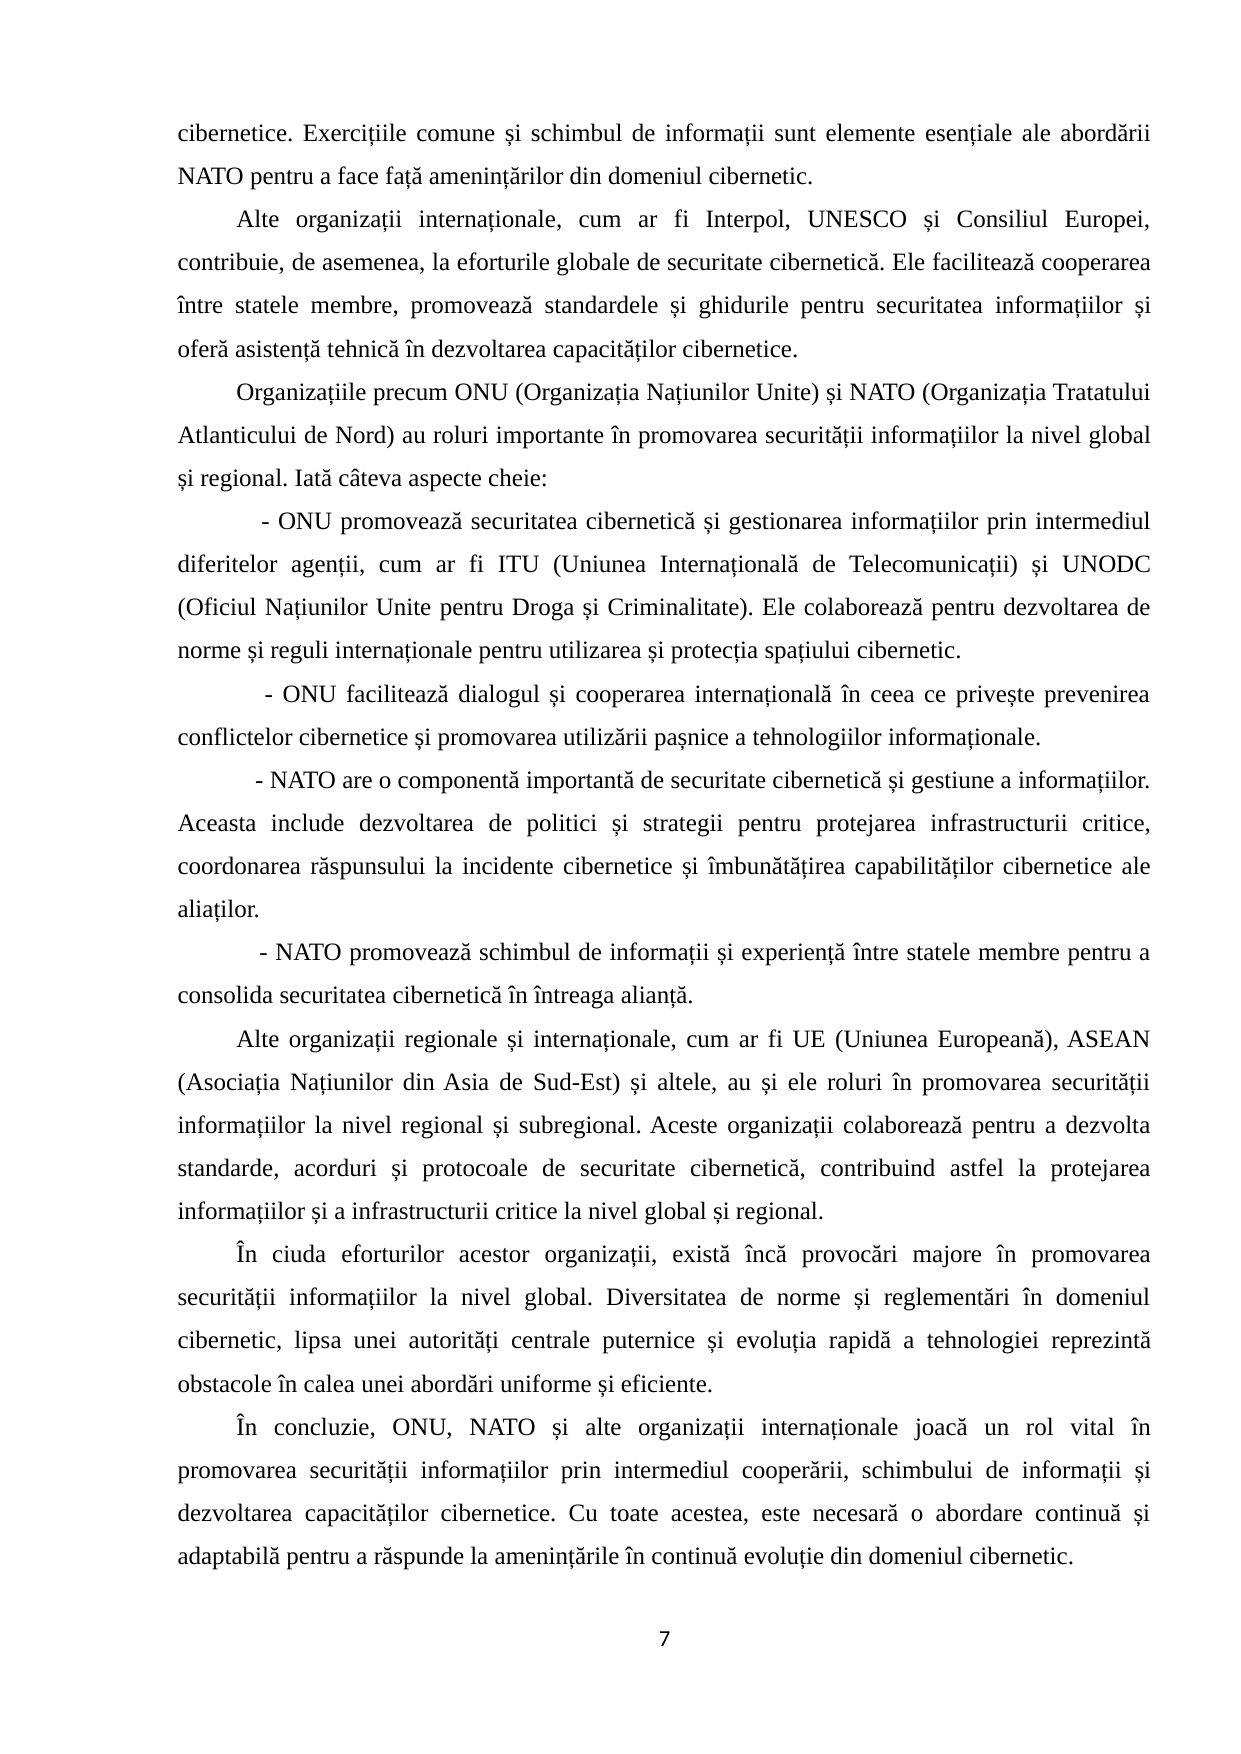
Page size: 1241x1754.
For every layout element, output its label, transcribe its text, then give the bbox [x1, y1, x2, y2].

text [177, 118, 1152, 190]
text Alte organizații internaționale, cum ar fi Interpol, UNESCO și Consiliul Europei, contribuie, de asemenea, la eforturile globale de securitate cibernetică. Ele facilitează cooperarea între statele membre, promovează standardele și ghidurile pentru securitatea informațiilor și oferă asistență tehnică în dezvoltarea capacităților cibernetice. [177, 204, 1152, 362]
text În concluzie, ONU, NATO și alte organizații internaționale joacă un rol vital în promovarea securității informațiilor prin intermediul cooperării, schimbului de informații și dezvoltarea capacităților cibernetice. Cu toate acestea, este necesară o abordare continuă și adaptabilă pentru a răspunde la amenințările în continuă evoluție din domeniul cibernetic. [177, 1412, 1152, 1570]
text Organizațiile precum ONU (Organizația Națiunilor Unite) și NATO (Organizația Tratatului Atlanticului de Nord) au roluri importante în promovarea securității informațiilor la nivel global și regional. Iată câteva aspecte cheie: [177, 377, 1152, 492]
text În ciuda eforturilor acestor organizații, există încă provocări majore în promovarea securității informațiilor la nivel global. Diversitatea de norme și reglementări în domeniul cibernetic, lipsa unei autorități centrale puternice și evoluția rapidă a tehnologiei reprezintă obstacole în calea unei abordări uniforme și eficiente. [177, 1239, 1152, 1397]
text - ONU facilitează dialogul și cooperarea internațională în ceea ce privește prevenirea conflictelor cibernetice și promovarea utilizării pașnice a tehnologiilor informaționale. [177, 679, 1152, 751]
text Alte organizații regionale și internaționale, cum ar fi UE (Uniunea Europeană), ASEAN (Asociația Națiunilor din Asia de Sud-Est) și altele, au și ele roluri în promovarea securității informațiilor la nivel regional și subregional. Aceste organizații colaborează pentru a dezvolta standarde, acorduri și protocoale de securitate cibernetică, contribuind astfel la protejarea informațiilor și a infrastructurii critice la nivel global și regional. [177, 1024, 1152, 1225]
text - ONU promovează securitatea cibernetică și gestionarea informațiilor prin intermediul diferitelor agenții, cum ar fi ITU (Uniunea Internațională de Telecomunicații) și UNODC (Oficiul Națiunilor Unite pentru Droga și Criminalitate). Ele colaborează pentru dezvoltarea de norme și reguli internaționale pentru utilizarea și protecția spațiului cibernetic. [177, 506, 1152, 664]
text - NATO are o componentă importantă de securitate cibernetică și gestiune a informațiilor. Aceasta include dezvoltarea de politici și strategii pentru protejarea infrastructurii critice, coordonarea răspunsului la incidente cibernetice și îmbunătățirea capabilităților cibernetice ale aliaților. [177, 765, 1152, 923]
text - NATO promovează schimbul de informații și experiență între statele membre pentru a consolida securitatea cibernetică în întreaga alianță. [177, 937, 1152, 1009]
